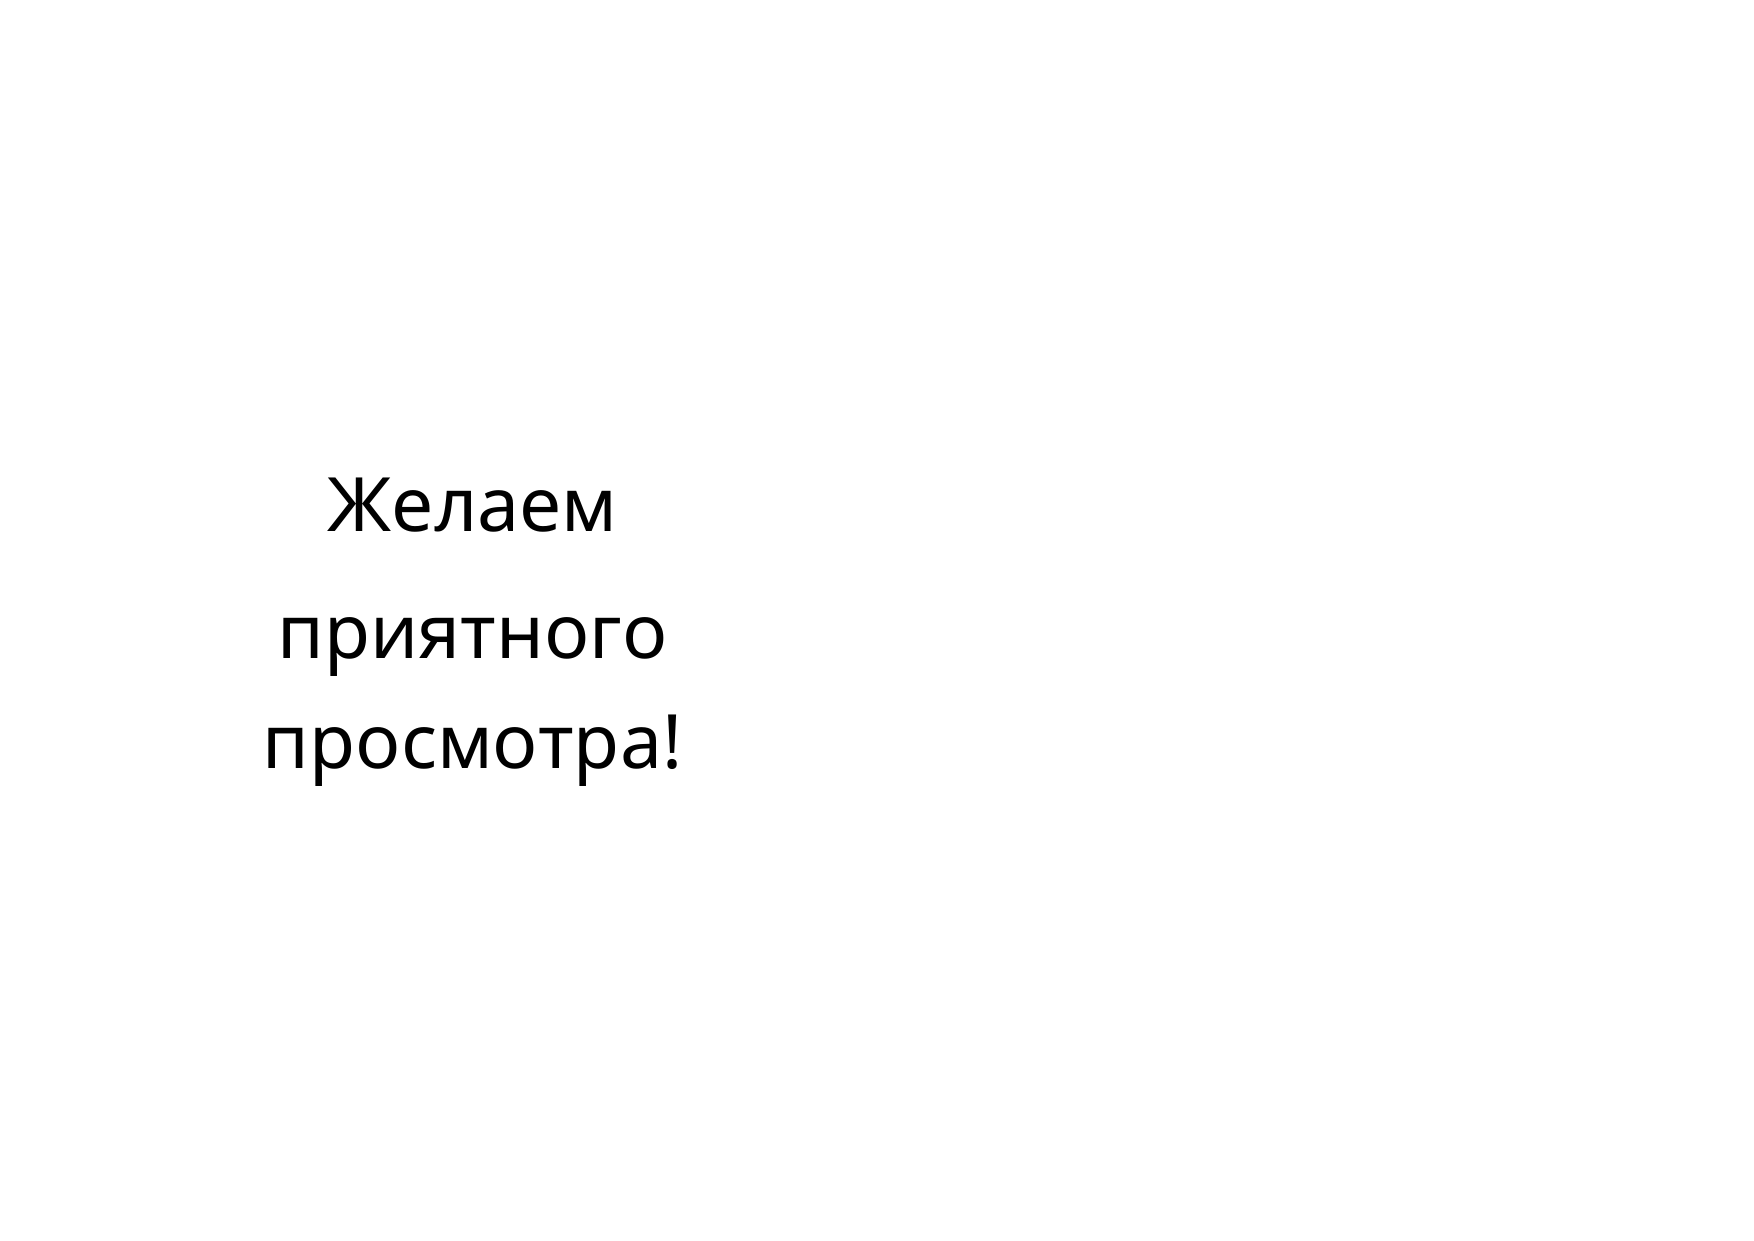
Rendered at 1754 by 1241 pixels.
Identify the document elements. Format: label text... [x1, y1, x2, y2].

text приятного просмотра! [89, 578, 856, 791]
text Желаем [89, 451, 856, 554]
